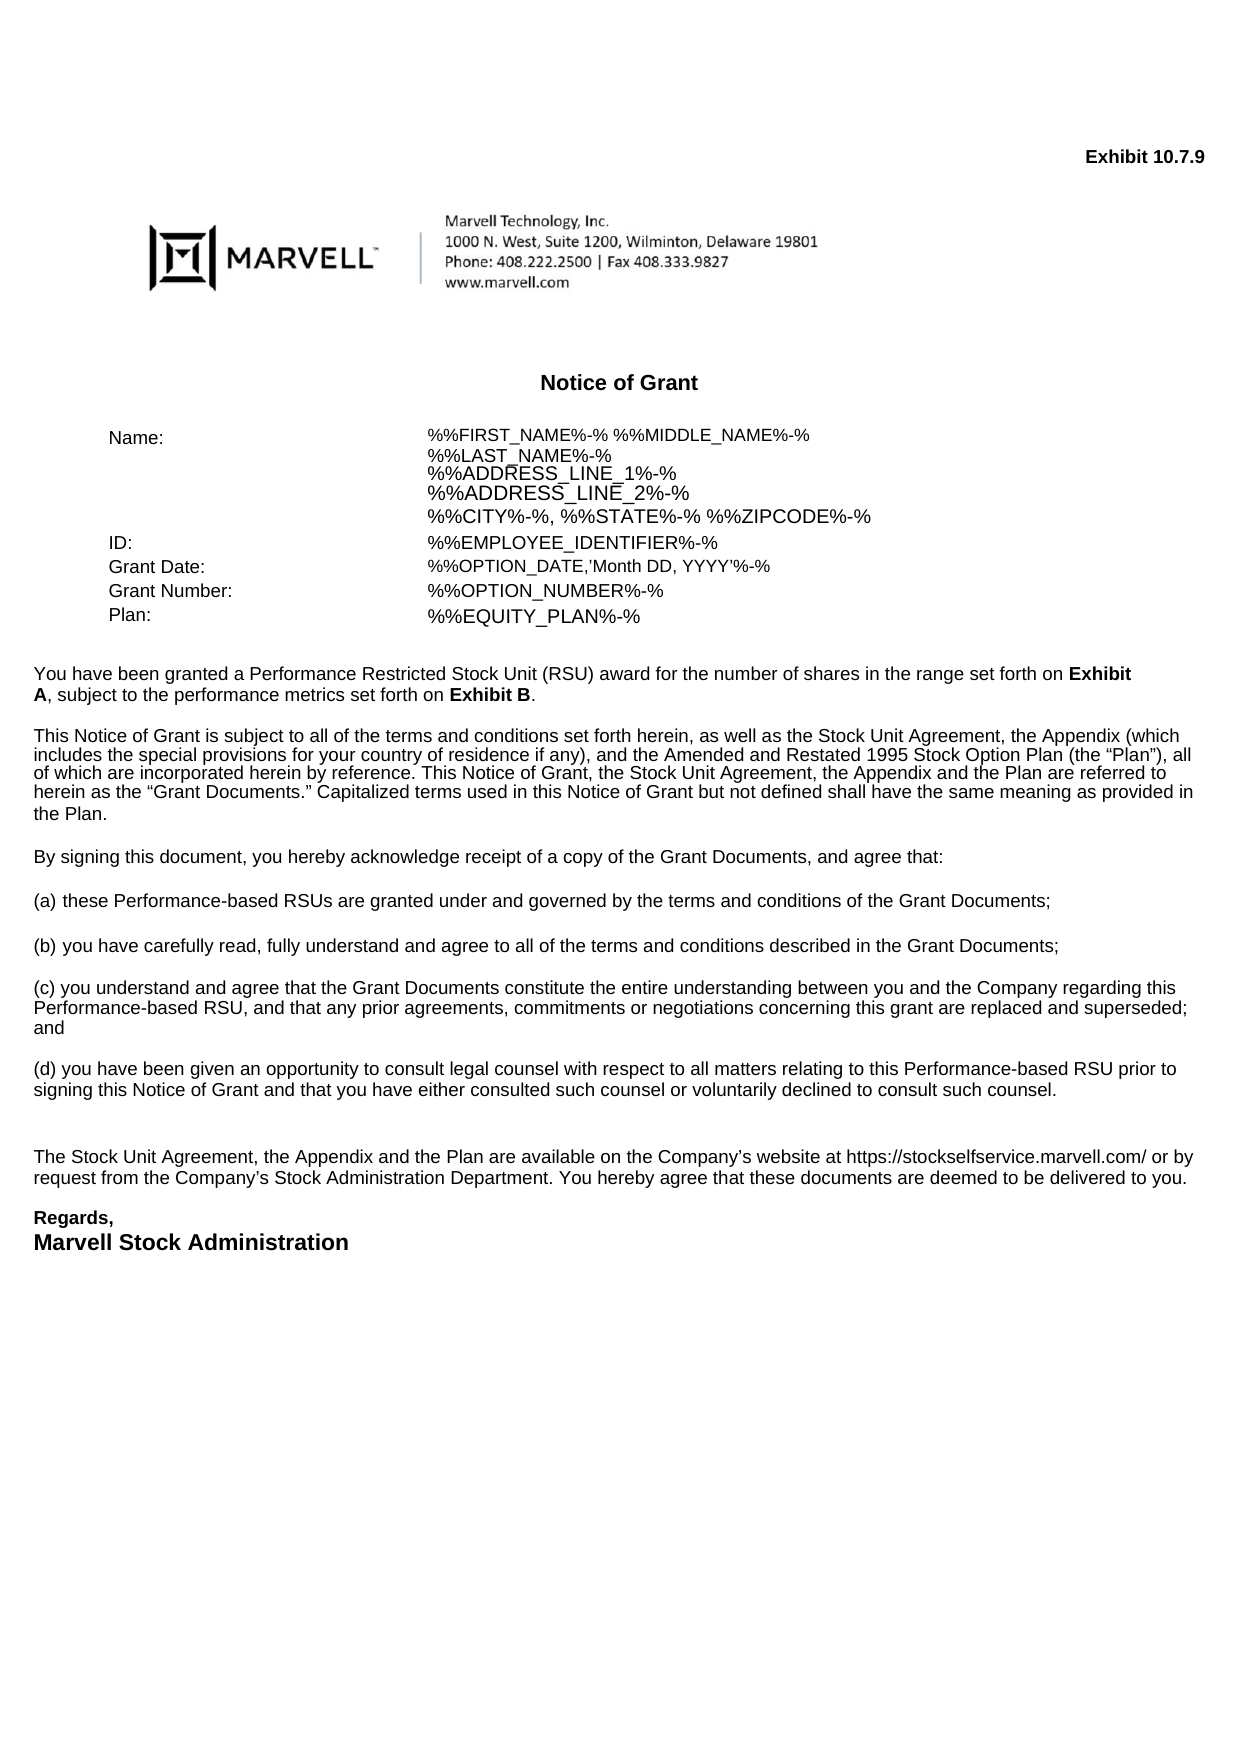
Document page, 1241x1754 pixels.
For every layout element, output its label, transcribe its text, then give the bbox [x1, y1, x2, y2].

text %%ADDRESS_LINE_1%-% [427, 467, 1205, 484]
text Exhibit 10.7.9 [33, 146, 1205, 168]
text Marvell Stock Administration [33, 1228, 1205, 1255]
text %%OPTION_NUMBER%-% [427, 580, 1205, 601]
text Grant Date: [108, 556, 352, 577]
text %%EQUITY_PLAN%-% [427, 605, 1205, 628]
text Notice of Grant [33, 370, 1205, 395]
list you have been given an opportunity to consult legal counsel with respect to all matters relating to this Performance-based RSU prior to signing this Notice of Grant and that you have either consulted such counsel or voluntarily declined to consult such counsel. [33, 1059, 1205, 1100]
text You have been granted a Performance Restricted Stock Unit (RSU) award for the number of shares in the range set forth on Exhibit A, subject to the performance metrics set forth on Exhibit B. [33, 662, 1155, 706]
text the Plan. [33, 802, 1205, 824]
list you understand and agree that the Grant Documents constitute the entire understanding between you and the Company regarding this Performance-based RSU, and that any prior agreements, commitments or negotiations concerning this grant are replaced and superseded; and [33, 978, 1205, 1038]
text By signing this document, you hereby acknowledge receipt of a copy of the Grant Documents, and agree that: [33, 846, 1205, 867]
text %%FIRST_NAME%-% %%MIDDLE_NAME%-% [427, 424, 1205, 445]
text includes the special provisions for your country of residence if any), and the Amended and Restated 1995 Stock Option Plan (the “Plan”), all of which are incorporated herein by reference. This Notice of Grant, the Stock Unit Agreement, the Appendix and the Plan are referred to herein as the “Grant Documents.” Capitalized terms used in this Notice of Grant but not defined shall have the same meaning as provided in [33, 746, 1194, 802]
text This Notice of Grant is subject to all of the terms and conditions set forth herein, as well as the Stock Unit Agreement, the Appendix (which [33, 725, 1205, 746]
text %%OPTION_DATE,’Month DD, YYYY’%-% [427, 556, 1205, 576]
text Regards, [33, 1207, 1205, 1228]
list you have carefully read, fully understand and agree to all of the terms and conditions described in the Grant Documents; [33, 934, 1205, 956]
text Name: [108, 427, 352, 448]
list these Performance-based RSUs are granted under and governed by the terms and conditions of the Grant Documents; [33, 889, 1205, 911]
text ID: [108, 532, 352, 553]
text %%ADDRESS_LINE_2%-% [427, 484, 1205, 505]
text Grant Number: [108, 580, 352, 601]
text The Stock Unit Agreement, the Appendix and the Plan are available on the Company’s website at https://stockselfservice.marvell.com/ or by request from the Company’s Stock Administration Department. You hereby agree that these documents are deemed to be delivered to you. [33, 1148, 1194, 1188]
text %%CITY%-%, %%STATE%-% %%ZIPCODE%-% [427, 505, 1205, 527]
text %%LAST_NAME%-% [427, 445, 1205, 466]
picture [84, 168, 1199, 365]
text %%EMPLOYEE_IDENTIFIER%-% [427, 532, 1205, 553]
text Plan: [108, 604, 352, 625]
